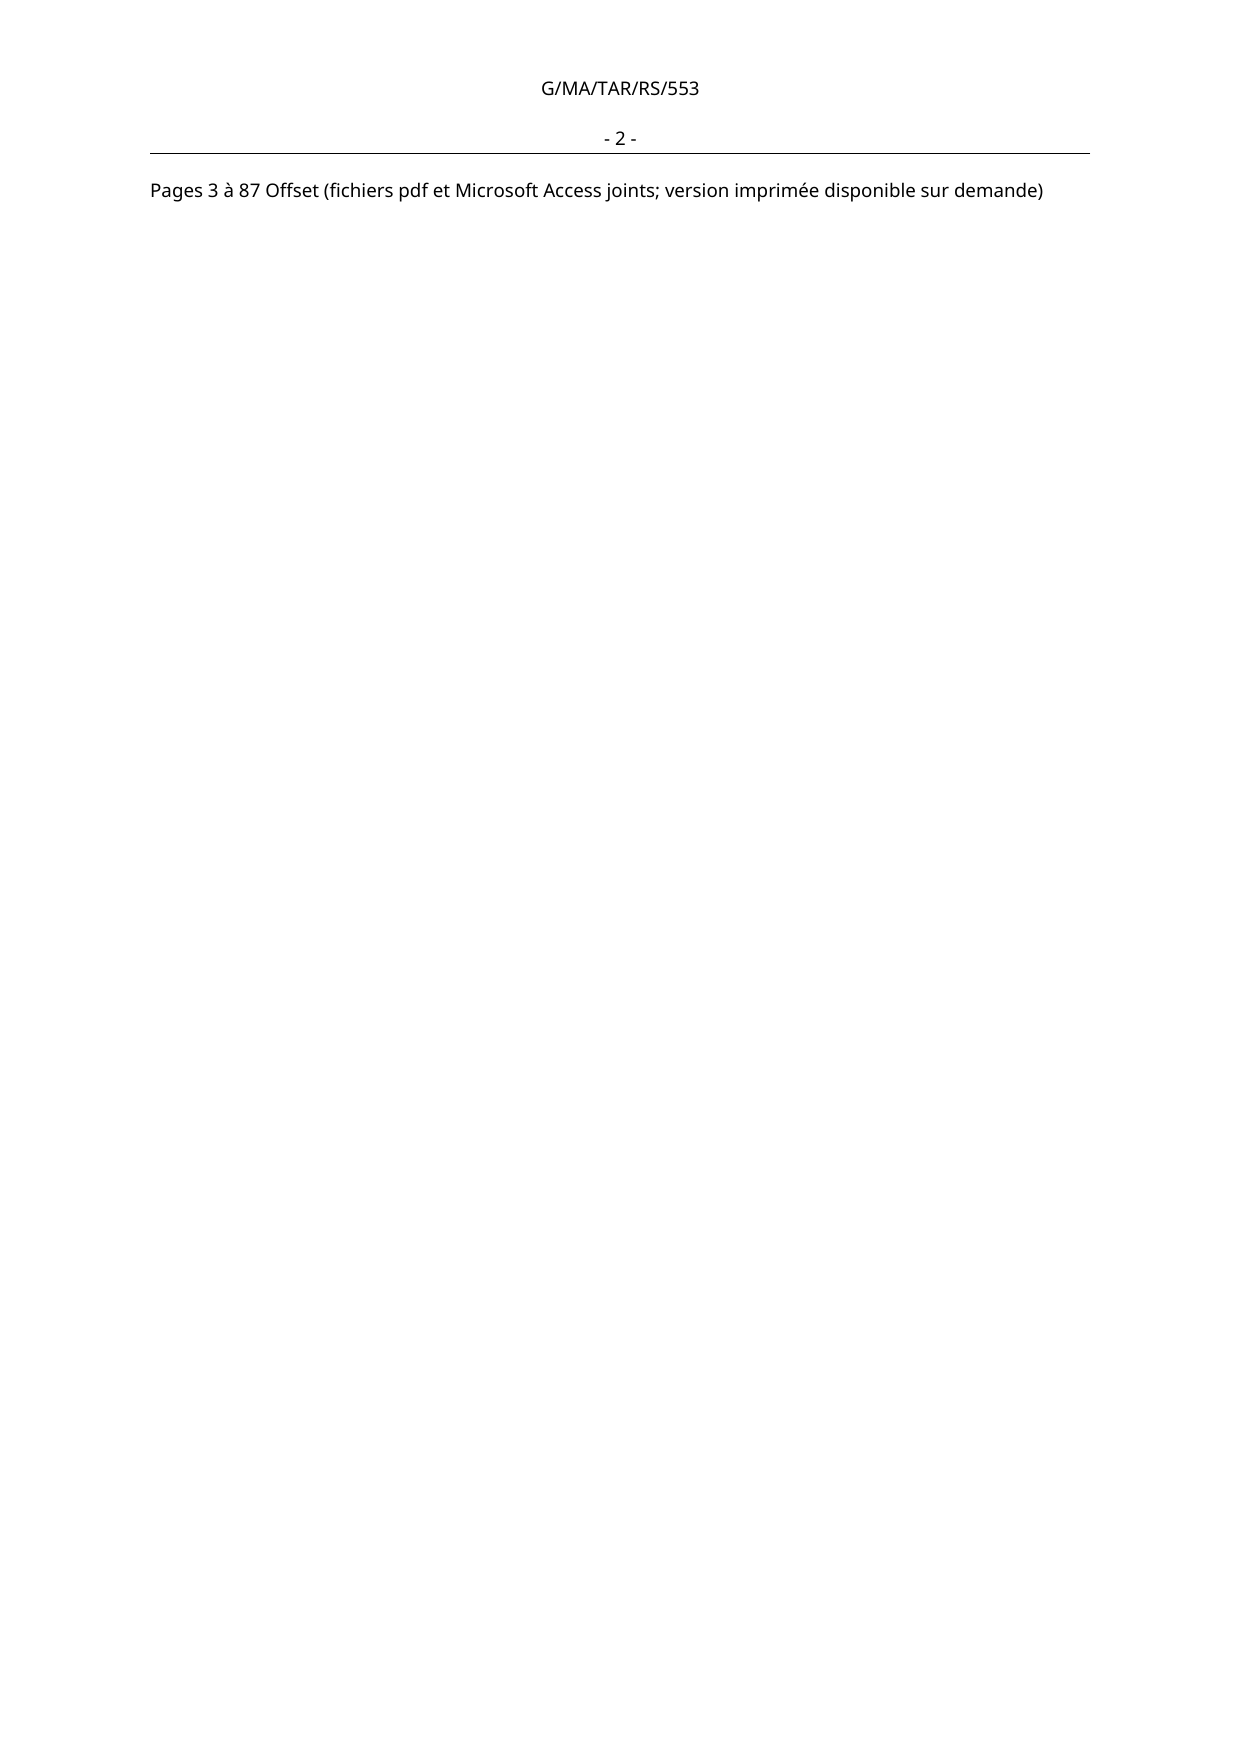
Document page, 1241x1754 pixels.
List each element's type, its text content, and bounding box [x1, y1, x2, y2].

text Pages 3 à 87 Offset (fichiers pdf et Microsoft Access joints; version imprimée disponible sur demande) [150, 177, 1090, 203]
